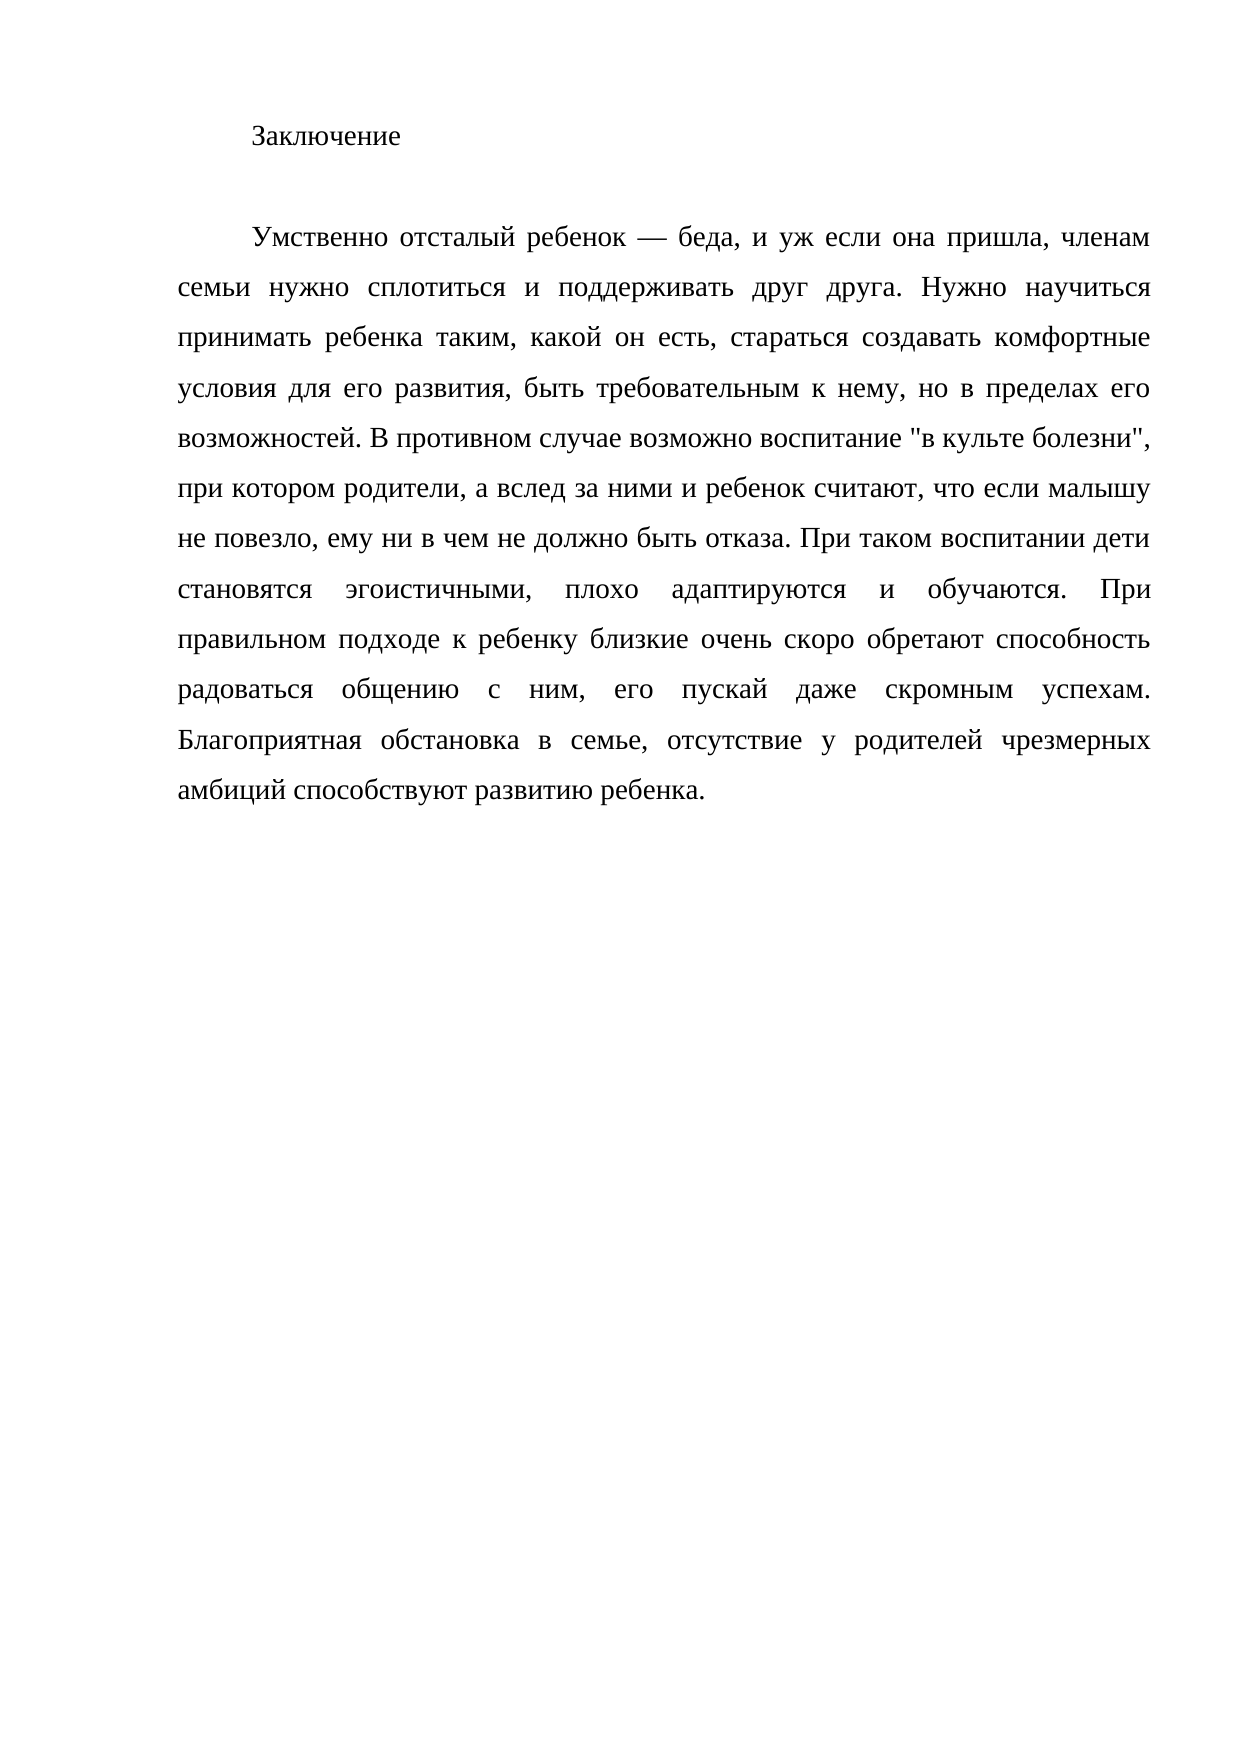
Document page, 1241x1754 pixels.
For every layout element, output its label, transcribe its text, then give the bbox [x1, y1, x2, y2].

text Заключение [177, 118, 1152, 152]
text Умственно отсталый ребенок — беда, и уж если она пришла, членам семьи нужно сплотиться и поддерживать друг друга. Нужно научиться принимать ребенка таким, какой он есть, стараться создавать комфортные условия для его развития, быть требовательным к нему, но в пределах его возможностей. В противном случае возможно воспитание "в культе болезни", при котором родители, а вслед за ними и ребенок считают, что если малышу не повезло, ему ни в чем не должно быть отказа. При таком воспитании дети становятся эгоистичными, плохо адаптируются и обучаются. При правильном подходе к ребенку близкие очень скоро обретают способность радоваться общению с ним, его пускай даже скромным успехам. Благоприятная обстановка в семье, отсутствие у родителей чрезмерных амбиций способствуют развитию ребенка. [177, 219, 1152, 806]
